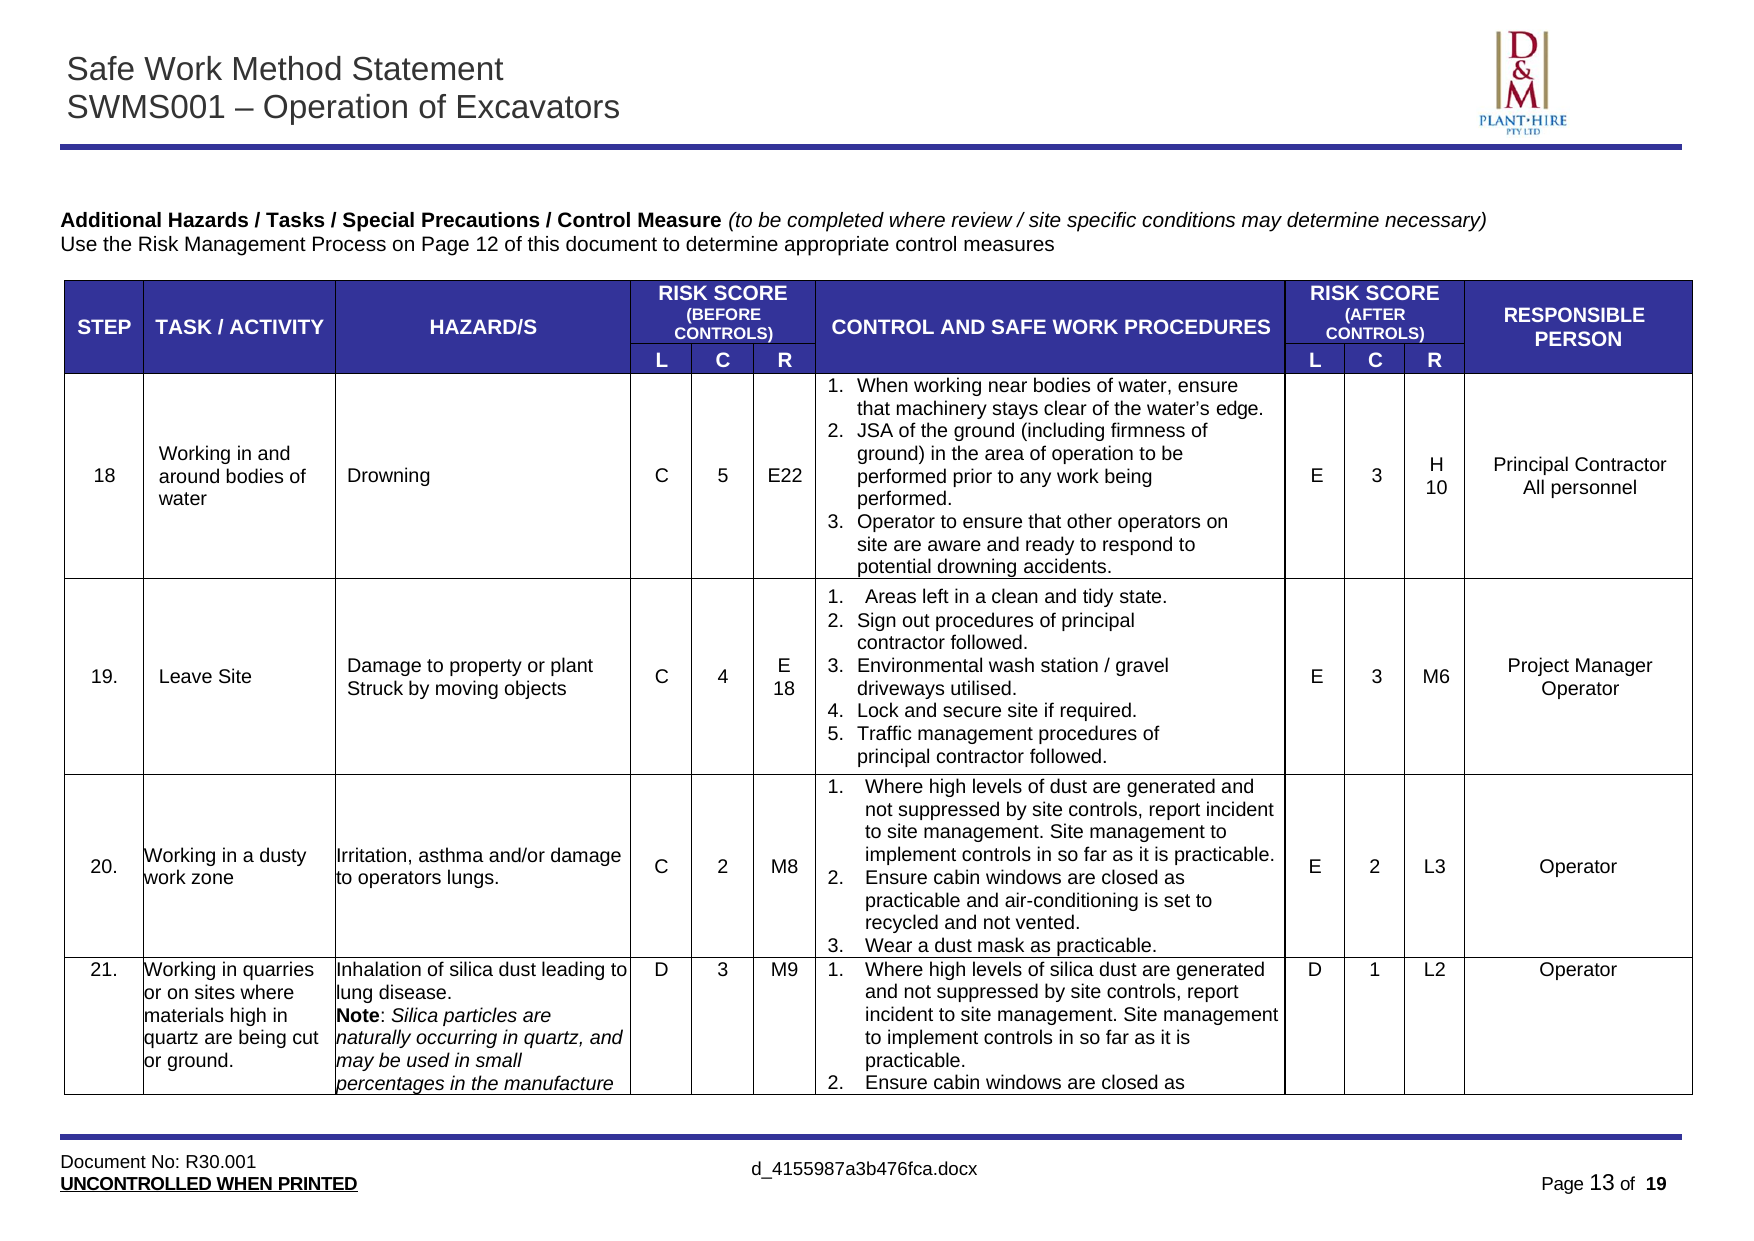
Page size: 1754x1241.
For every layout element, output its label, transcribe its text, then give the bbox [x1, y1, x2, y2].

table_cell M6 [1405, 579, 1464, 774]
table_cell 3 [1345, 579, 1404, 774]
table_cell C [631, 775, 691, 957]
table_cell Drowning [336, 374, 630, 578]
table_cell L [1286, 344, 1344, 373]
table_cell 18 [65, 374, 143, 578]
table_cell Areas left in a clean and tidy state. Sign out procedures of principal contractor followed. Environmental wash station / gravel driveways utilised. Lock and secure site if required. Traffic management procedures of principal contractor followed. [816, 579, 1284, 774]
table_cell L [631, 344, 691, 373]
table_cell Where high levels of dust are generated and not suppressed by site controls, report incident to site management. Site management to implement controls in so far as it is practicable. Ensure cabin windows are closed as practicable and air-conditioning is set to recycled and not vented. Wear a dust mask as practicable. [816, 775, 1284, 957]
table_cell Operator [1465, 958, 1692, 1094]
table_cell Project Manager Operator [1465, 579, 1692, 774]
table_cell Leave Site [144, 579, 335, 774]
table_cell 4 [692, 579, 753, 774]
table_cell Irritation, asthma and/or damage to operators lungs. [336, 775, 630, 957]
table_cell R [1405, 344, 1464, 373]
table_header TASK / ACTIVITY [144, 281, 335, 373]
table_cell 21. [65, 958, 143, 1094]
table_cell 5 [692, 374, 753, 578]
table_header HAZARD/S [336, 281, 630, 373]
table_cell L2 [1405, 958, 1464, 1094]
table_cell When working near bodies of water, ensure that machinery stays clear of the water’s edge. JSA of the ground (including firmness of ground) in the area of operation to be performed prior to any work being performed. Operator to ensure that other operators on site are aware and ready to respond to potential drowning accidents. [816, 374, 1284, 578]
table_header RISK SCORE (AFTER CONTROLS) [1286, 281, 1464, 343]
table_cell 3 [692, 958, 753, 1094]
table_cell L3 [1405, 775, 1464, 957]
table_cell Operator [1465, 775, 1692, 957]
table_cell H 10 [1405, 374, 1464, 578]
table_cell E [1286, 775, 1344, 957]
table_cell E 18 [754, 579, 815, 774]
table_cell 1 [1345, 958, 1404, 1094]
table_cell 19. [65, 579, 143, 774]
table_cell 2 [1345, 775, 1404, 957]
picture [1476, 28, 1570, 138]
table_header STEP [65, 281, 143, 373]
text Use the Risk Management Process on Page 12 of this document to determine appropriate control measures [60, 232, 1704, 256]
table_cell 3 [1345, 374, 1404, 578]
table_header RISK SCORE (BEFORE CONTROLS) [631, 281, 815, 343]
table_cell E [1286, 374, 1344, 578]
table_header CONTROL AND SAFE WORK PROCEDURES [816, 281, 1284, 373]
table_cell Principal Contractor All personnel [1465, 374, 1692, 578]
table_cell D [631, 958, 691, 1094]
text Additional Hazards / Tasks / Special Precautions / Control Measure (to be completed where review / site specific conditions may determine necessary) [60, 208, 1704, 232]
table_cell E22 [754, 374, 815, 578]
table_cell M9 [754, 958, 815, 1094]
table_cell C [692, 344, 753, 373]
table_cell Damage to property or plant Struck by moving objects [336, 579, 630, 774]
table_cell R [754, 344, 815, 373]
table_header RESPONSIBLE PERSON [1465, 281, 1692, 373]
table_cell Working in and around bodies of water [144, 374, 335, 578]
table_cell C [631, 374, 691, 578]
table_cell D [1286, 958, 1344, 1094]
table_cell C [631, 579, 691, 774]
table_cell 2 [692, 775, 753, 957]
table_cell 20. [65, 775, 143, 957]
table_cell Working in quarries or on sites where materials high in quartz are being cut or ground. [144, 958, 335, 1094]
table_cell Working in a dusty work zone [144, 775, 335, 957]
table_cell E [1286, 579, 1344, 774]
table_cell C [1345, 344, 1404, 373]
table_cell M8 [754, 775, 815, 957]
